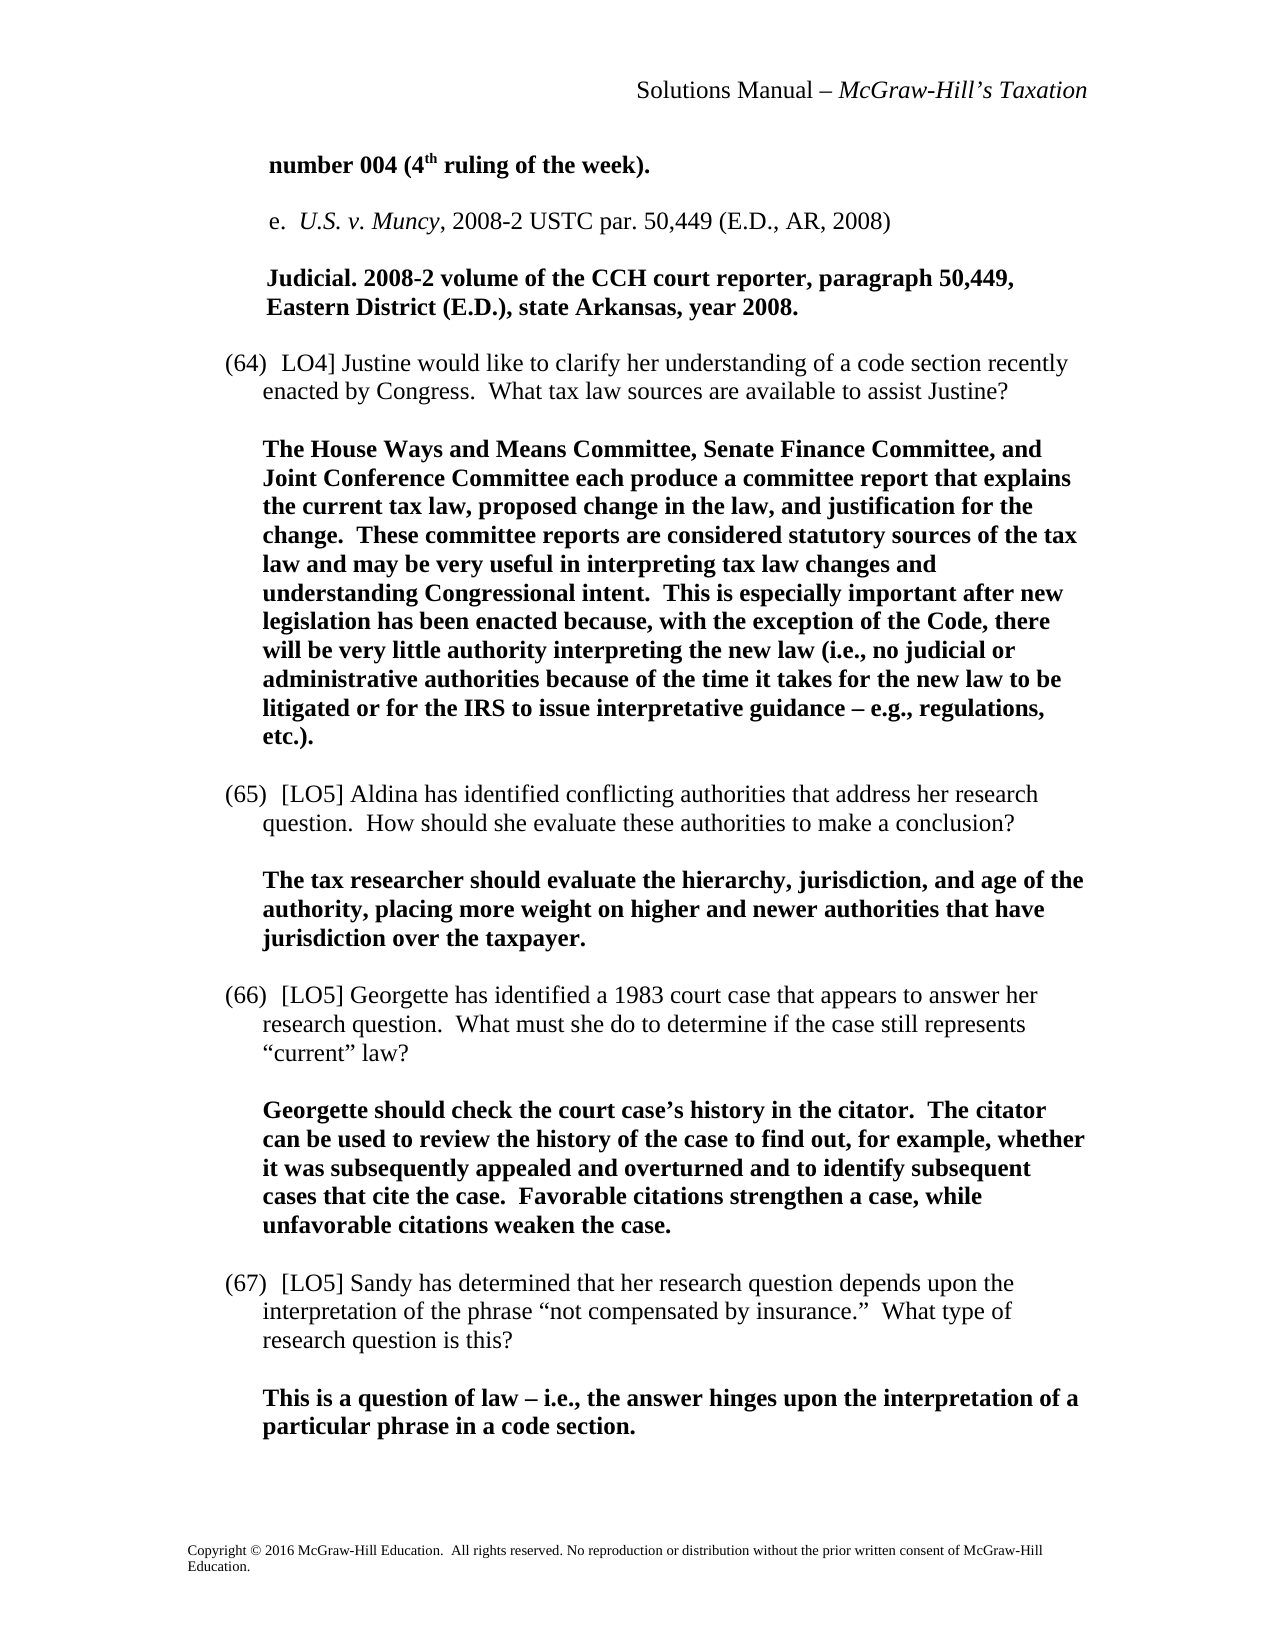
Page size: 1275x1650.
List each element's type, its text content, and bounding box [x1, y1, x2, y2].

text The House Ways and Means Committee, Senate Finance Committee, and Joint Conference Committee each produce a committee report that explains the current tax law, proposed change in the law, and justification for the change. These committee reports are considered statutory sources of the tax law and may be very useful in interpreting tax law changes and understanding Congressional intent. This is especially important after new legislation has been enacted because, with the exception of the Code, there will be very little authority interpreting the new law (i.e., no judicial or administrative authorities because of the time it takes for the new law to be litigated or for the IRS to issue interpretative guidance – e.g., regulations, etc.). [262, 434, 1087, 750]
text Georgette should check the court case’s history in the citator. The citator can be used to review the history of the case to find out, for example, whether it was subsequently appealed and overturned and to identify subsequent cases that cite the case. Favorable citations strengthen a case, while unfavorable citations weaken the case. [262, 1095, 1087, 1239]
list [LO5] Aldina has identified conflicting authorities that address her research question. How should she evaluate these authorities to make a conclusion? [225, 779, 1087, 836]
list [LO5] Sandy has determined that her research question depends upon the interpretation of the phrase “not compensated by insurance.” What type of research question is this? This is a question of law – i.e., the answer hinges upon the interpretation of a particular phrase in a code section. [225, 1268, 1087, 1440]
text The tax researcher should evaluate the hierarchy, jurisdiction, and age of the authority, placing more weight on higher and newer authorities that have jurisdiction over the taxpayer. [262, 865, 1087, 980]
text Judicial. 2008-2 volume of the CCH court reporter, paragraph 50,449, Eastern District (E.D.), state Arkansas, year 2008. [247, 263, 1087, 348]
list [LO5] Georgette has identified a 1983 court case that appears to answer her research question. What must she do to determine if the case still represents “current” law? [225, 980, 1087, 1066]
list LO4] Justine would like to clarify her understanding of a code section recently enacted by Congress. What tax law sources are available to assist Justine? [225, 348, 1087, 434]
text e. U.S. v. Muncy, 2008-2 USTC par. 50,449 (E.D., AR, 2008) [187, 206, 1087, 234]
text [187, 150, 1087, 206]
